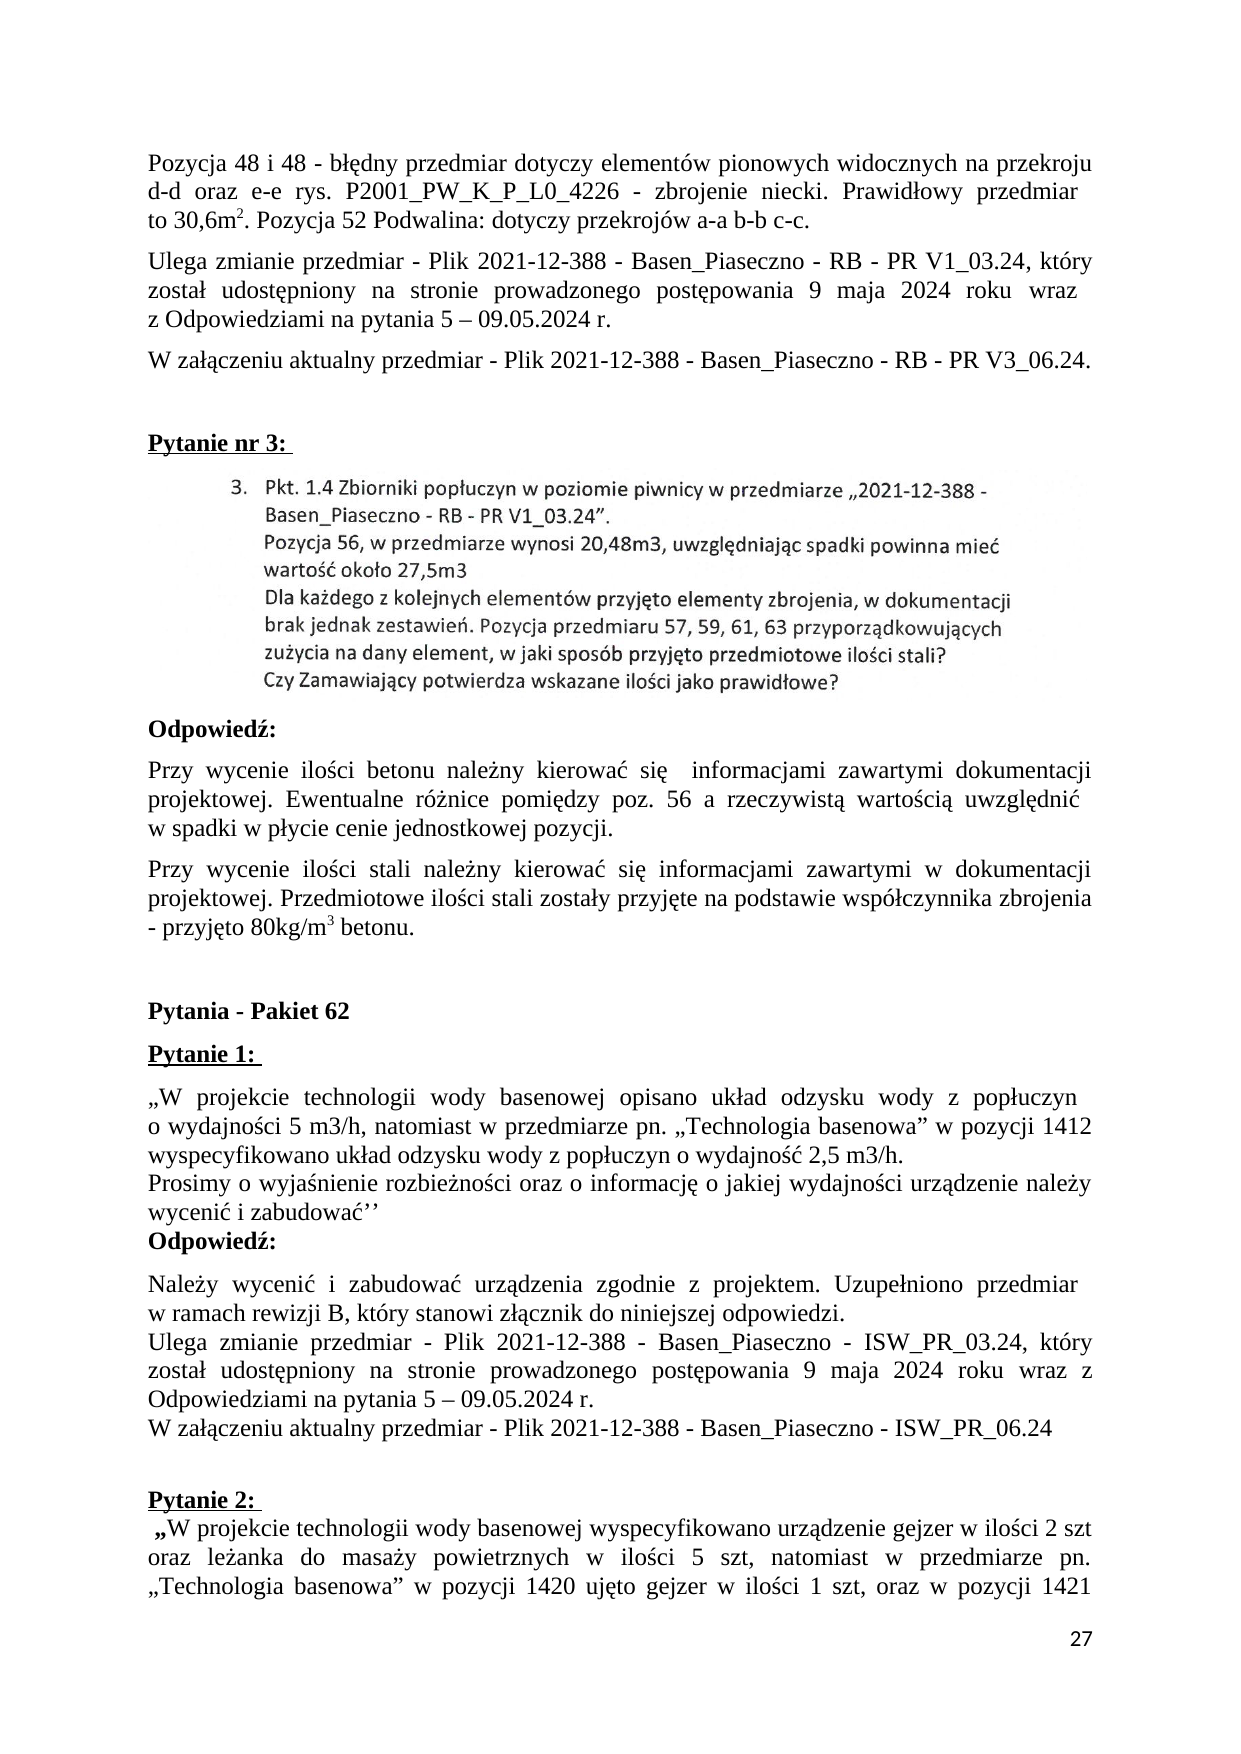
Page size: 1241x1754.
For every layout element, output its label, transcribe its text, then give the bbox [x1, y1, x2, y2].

text Prosimy o wyjaśnienie rozbieżności oraz o informację o jakiej wydajności urządzenie należy wycenić i zabudować’’ [148, 1168, 1093, 1226]
text Ulega zmianie przedmiar - Plik 2021-12-388 - Basen_Piaseczno - ISW_PR_03.24, który został udostępniony na stronie prowadzonego postępowania 9 maja 2024 roku wraz z Odpowiedziami na pytania 5 – 09.05.2024 r. [148, 1327, 1093, 1413]
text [148, 1513, 1093, 1600]
text Pytanie 2: [148, 1485, 1093, 1513]
text Pozycja 48 i 48 - błędny przedmiar dotyczy elementów pionowych widocznych na przekroju d-d oraz e-e rys. P2001_PW_K_P_L0_4226 - zbrojenie niecki. Prawidłowy przedmiar to 30,6m2. Pozycja 52 Podwalina: dotyczy przekrojów a-a b-b c-c. [148, 148, 1093, 234]
text W załączeniu aktualny przedmiar - Plik 2021-12-388 - Basen_Piaseczno - RB - PR V3_06.24. [148, 345, 1093, 374]
text Odpowiedź: [148, 1226, 1093, 1255]
text Pytanie nr 3: [148, 428, 1093, 456]
text Przy wycenie ilości betonu należny kierować się informacjami zawartymi dokumentacji projektowej. Ewentualne różnice pomiędzy poz. 56 a rzeczywistą wartością uwzględnić w spadki w płycie cenie jednostkowej pozycji. [148, 755, 1093, 842]
text W załączeniu aktualny przedmiar - Plik 2021-12-388 - Basen_Piaseczno - ISW_PR_06.24 [148, 1413, 1093, 1442]
text Przy wycenie ilości stali należny kierować się informacjami zawartymi w dokumentacji projektowej. Przedmiotowe ilości stali zostały przyjęte na podstawie współczynnika zbrojenia - przyjęto 80kg/m3 betonu. [148, 854, 1093, 940]
text Odpowiedź: [148, 714, 1093, 743]
text „W projekcie technologii wody basenowej opisano układ odzysku wody z popłuczyn o wydajności 5 m3/h, natomiast w przedmiarze pn. „Technologia basenowa” w pozycji 1412 wyspecyfikowano układ odzysku wody z popłuczyn o wydajność 2,5 m3/h. [148, 1082, 1093, 1168]
text Należy wycenić i zabudować urządzenia zgodnie z projektem. Uzupełniono przedmiar w ramach rewizji B, który stanowi złącznik do niniejszej odpowiedzi. [148, 1269, 1093, 1327]
text Pytanie 1: [148, 1039, 1093, 1068]
text Pytania - Pakiet 62 [148, 996, 1093, 1025]
picture [147, 468, 1087, 702]
